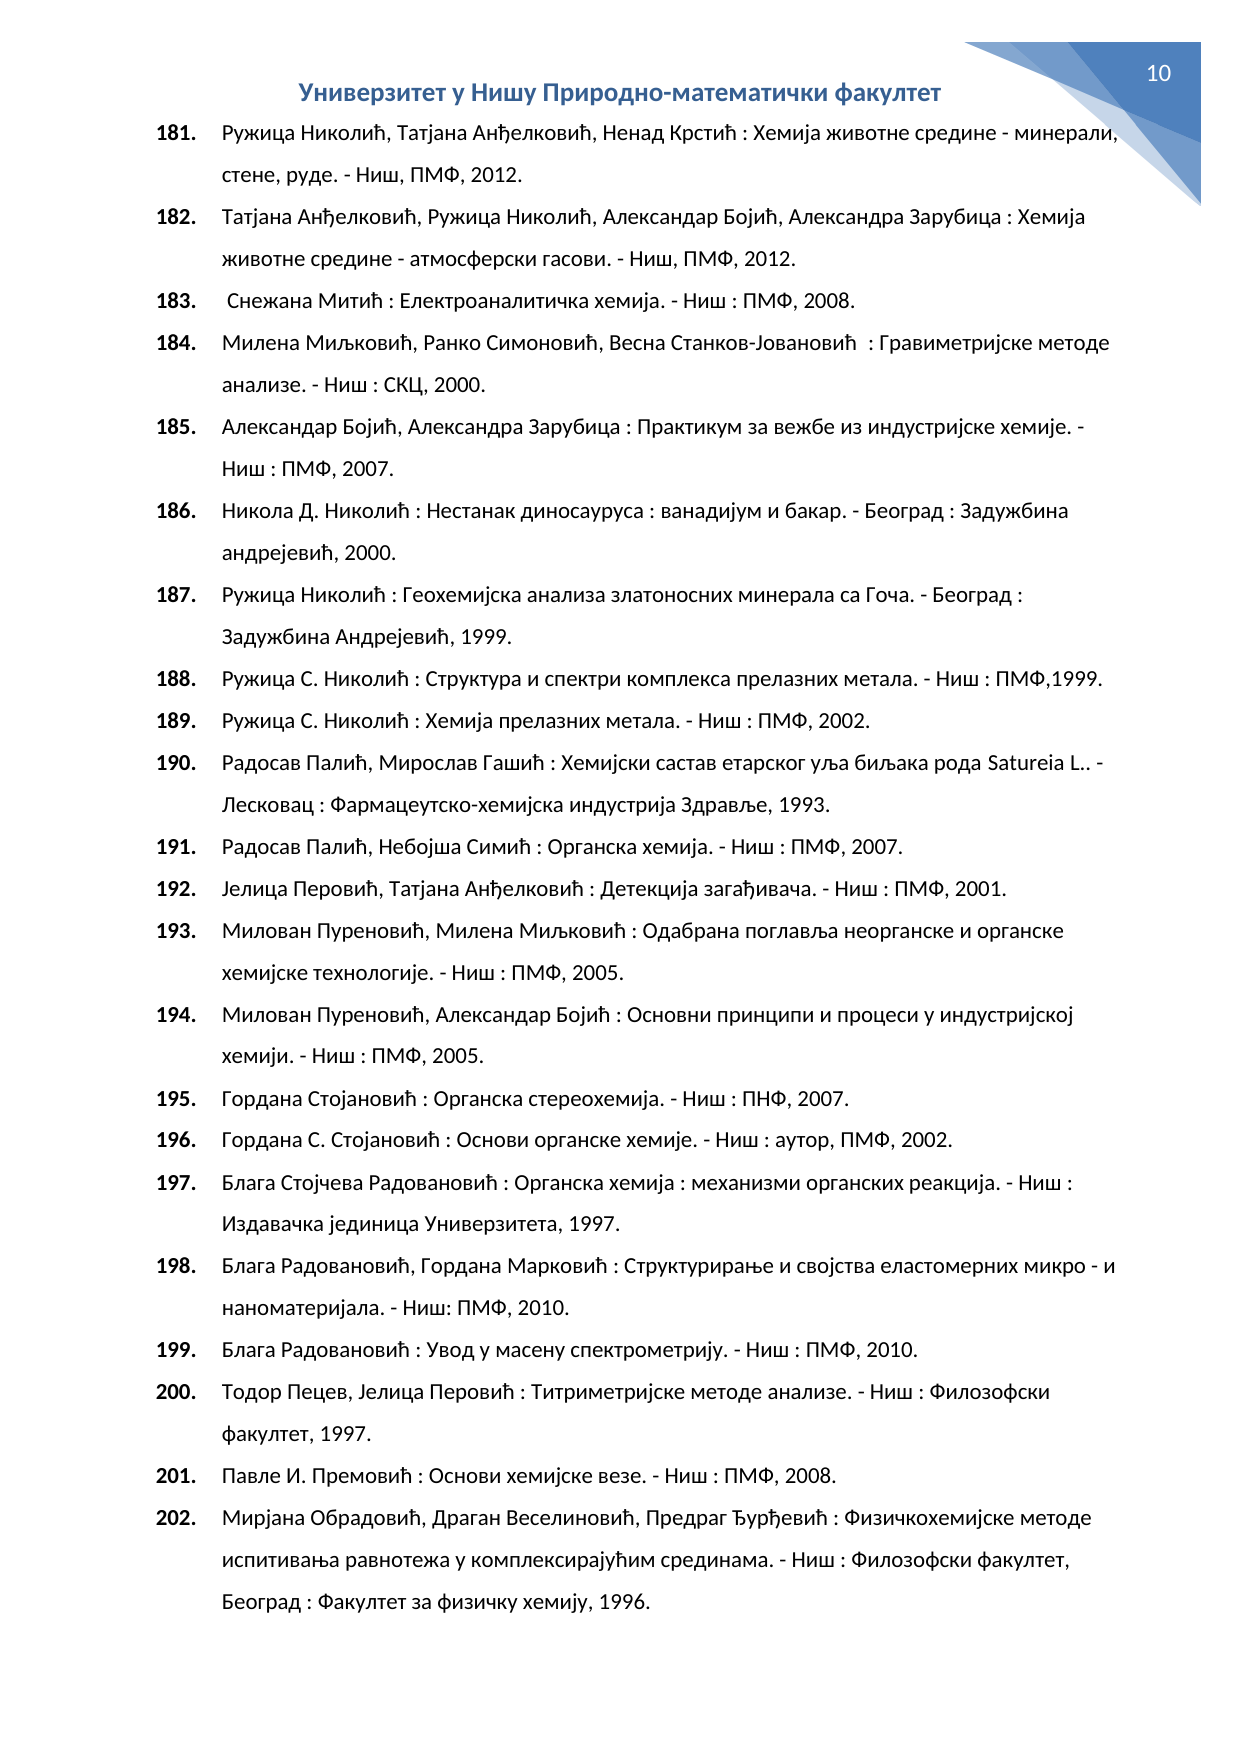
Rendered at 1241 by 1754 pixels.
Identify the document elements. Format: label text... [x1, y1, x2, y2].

list Ружица Николић : Геохемијска анализа златоносних минерала са Гоча. - Београд : Задужбина Андрејевић, 1999. [156, 580, 1122, 650]
list Радосав Палић, Мирослав Гашић : Хемијски састав етарског уља биљака рода Satureia L.. - Лесковац : Фармацеутско-хемијска индустрија Здравље, 1993. [156, 748, 1122, 818]
list Павле И. Премовић : Основи хемијске везе. - Ниш : ПМФ, 2008. [156, 1461, 1122, 1489]
list Блага Радовановић : Увод у масену спектрометрију. - Ниш : ПМФ, 2010. [156, 1336, 1122, 1363]
list Гордана Стојановић : Органска стереохемија. - Ниш : ПНФ, 2007. [156, 1084, 1122, 1112]
list Милован Пуреновић, Александар Бојић : Основни принципи и процеси у индустријској хемији. - Ниш : ПМФ, 2005. [156, 1000, 1122, 1070]
list Блага Радовановић, Гордана Марковић : Структурирање и својства еластомерних микро - и наноматеријала. - Ниш: ПМФ, 2010. [156, 1252, 1122, 1322]
list Милован Пуреновић, Милена Миљковић : Одабрана поглавља неорганске и органске хемијске технологије. - Ниш : ПМФ, 2005. [156, 916, 1122, 986]
list Ружица С. Николић : Хемија прелазних метала. - Ниш : ПМФ, 2002. [156, 706, 1122, 734]
list Никола Д. Николић : Нестанак диносауруса : ванадијум и бакар. - Београд : Задужбина андрејевић, 2000. [156, 496, 1122, 566]
list Ружица С. Николић : Структура и спектри комплекса прелазних метала. - Ниш : ПМФ,1999. [156, 664, 1122, 692]
list Блага Стојчева Радовановић : Органска хемија : механизми органских реакција. - Ниш : Издавачка јединица Универзитета, 1997. [156, 1168, 1122, 1238]
list Ружица Николић, Татјана Анђелковић, Ненад Крстић : Хемија животне средине - минерали, стене, руде. - Ниш, ПМФ, 2012. [156, 118, 1122, 188]
list Тодор Пецев, Јелица Перовић : Титриметријске методе анализе. - Ниш : Филозофски факултет, 1997. [156, 1377, 1122, 1447]
list Радосав Палић, Небојша Симић : Органска хемија. - Ниш : ПМФ, 2007. [156, 832, 1122, 860]
list Снежана Митић : Електроаналитичка хемија. - Ниш : ПМФ, 2008. [156, 286, 1122, 314]
list Александар Бојић, Александра Зарубица : Практикум за вежбе из индустријске хемије. - Ниш : ПМФ, 2007. [156, 412, 1122, 482]
list Татјана Анђелковић, Ружица Николић, Александар Бојић, Александра Зарубица : Хемија животне средине - атмосферски гасови. - Ниш, ПМФ, 2012. [156, 202, 1122, 272]
list Јелица Перовић, Татјана Анђелковић : Детекција загађивача. - Ниш : ПМФ, 2001. [156, 874, 1122, 902]
list Мирјана Обрадовић, Драган Веселиновић, Предраг Ђурђевић : Физичкохемијске методе испитивања равнотежа у комплексирајућим срединама. - Ниш : Филозофски факултет, Београд : Факултет за физичку хемију, 1996. [156, 1503, 1122, 1615]
list Гордана С. Стојановић : Основи органске хемије. - Ниш : аутор, ПМФ, 2002. [156, 1126, 1122, 1154]
picture [963, 42, 1201, 206]
list Милена Миљковић, Ранко Симоновић, Весна Станков-Јовановић : Гравиметријске методе анализе. - Ниш : СКЦ, 2000. [156, 328, 1122, 398]
